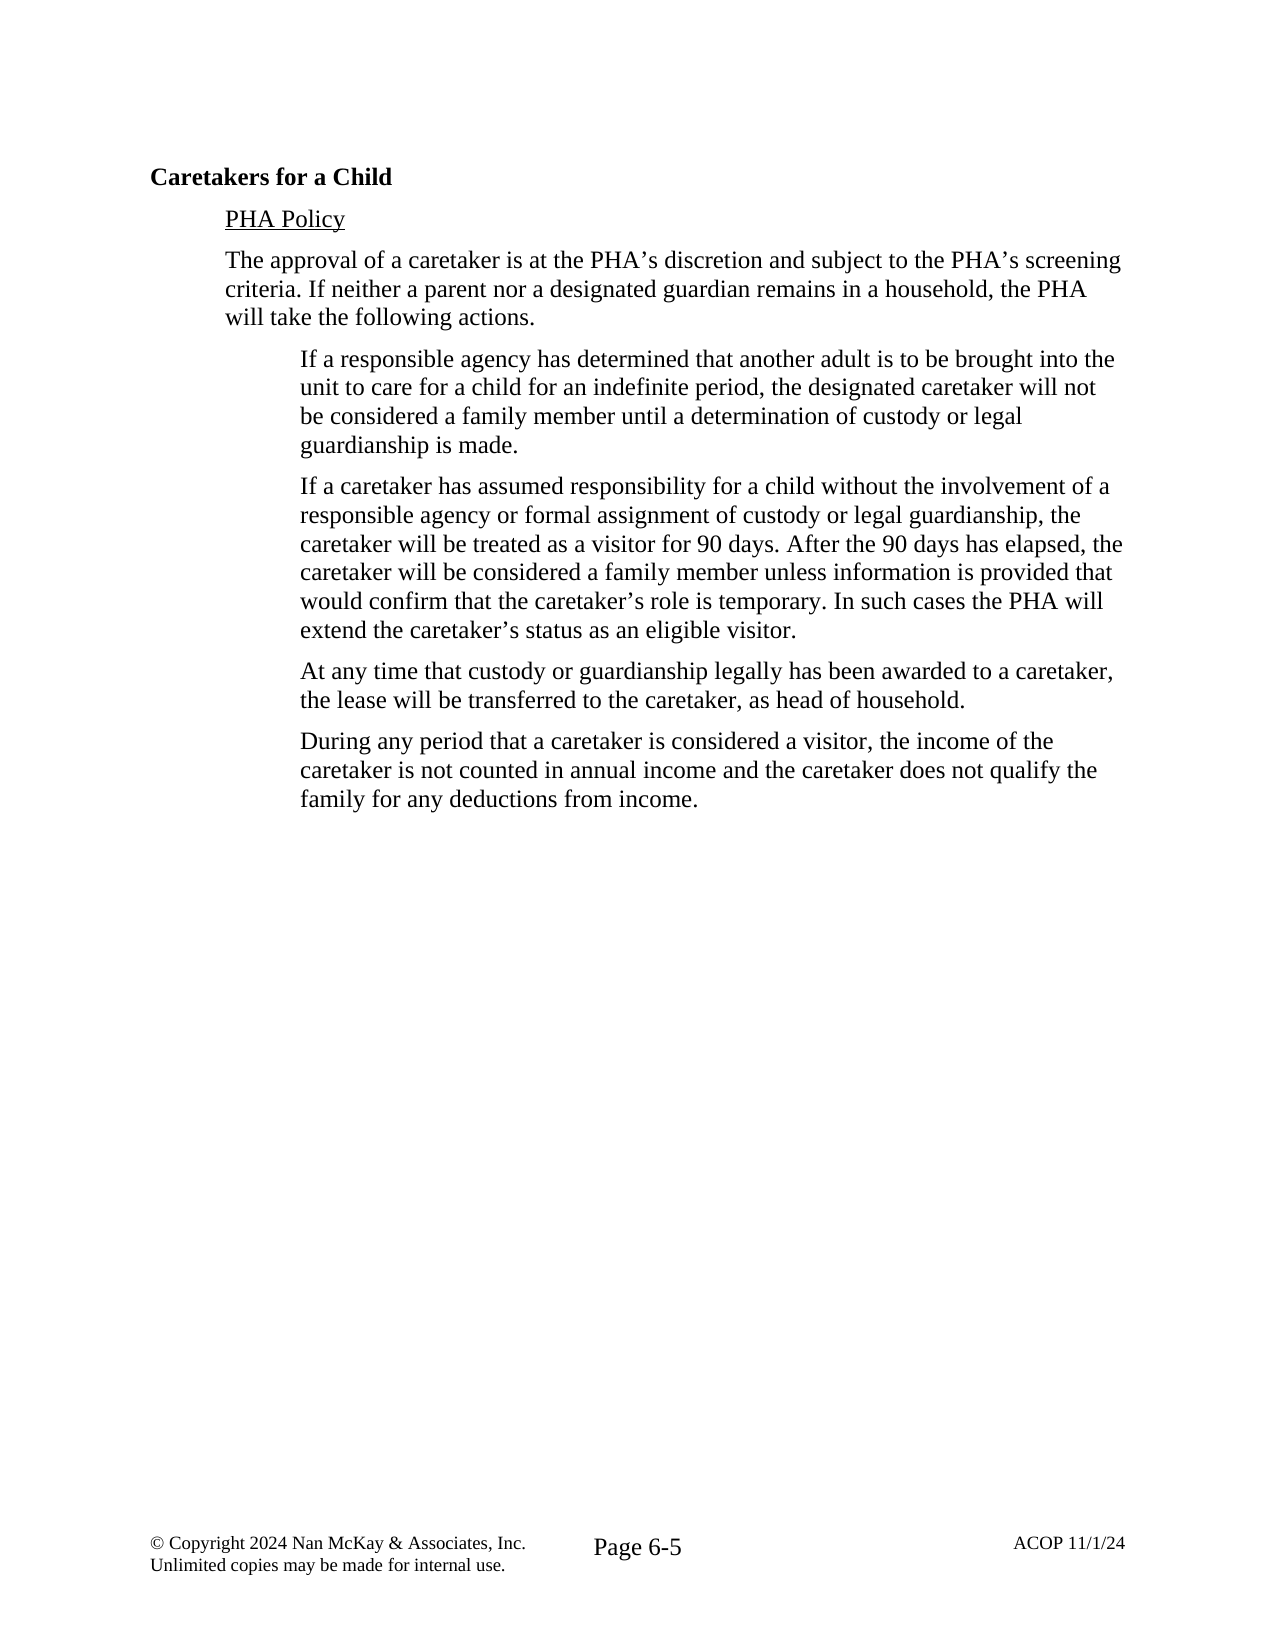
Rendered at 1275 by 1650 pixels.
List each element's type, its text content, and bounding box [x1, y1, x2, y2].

text If a responsible agency has determined that another adult is to be brought into the unit to care for a child for an indefinite period, the designated caretaker will not be considered a family member until a determination of custody or legal guardianship is made. [300, 344, 1125, 459]
text If a caretaker has assumed responsibility for a child without the involvement of a responsible agency or formal assignment of custody or legal guardianship, the caretaker will be treated as a visitor for 90 days. After the 90 days has elapsed, the caretaker will be considered a family member unless information is provided that would confirm that the caretaker’s role is temporary. In such cases the PHA will extend the caretaker’s status as an eligible visitor. [300, 471, 1125, 644]
text The approval of a caretaker is at the PHA’s discretion and subject to the PHA’s screening criteria. If neither a parent nor a designated guardian remains in a household, the PHA will take the following actions. [225, 245, 1125, 331]
text Caretakers for a Child [150, 162, 1125, 191]
text PHA Policy [225, 204, 1125, 232]
text At any time that custody or guardianship legally has been awarded to a caretaker, the lease will be transferred to the caretaker, as head of household. [300, 656, 1125, 714]
text During any period that a caretaker is considered a visitor, the income of the caretaker is not counted in annual income and the caretaker does not qualify the family for any deductions from income. [300, 726, 1125, 812]
